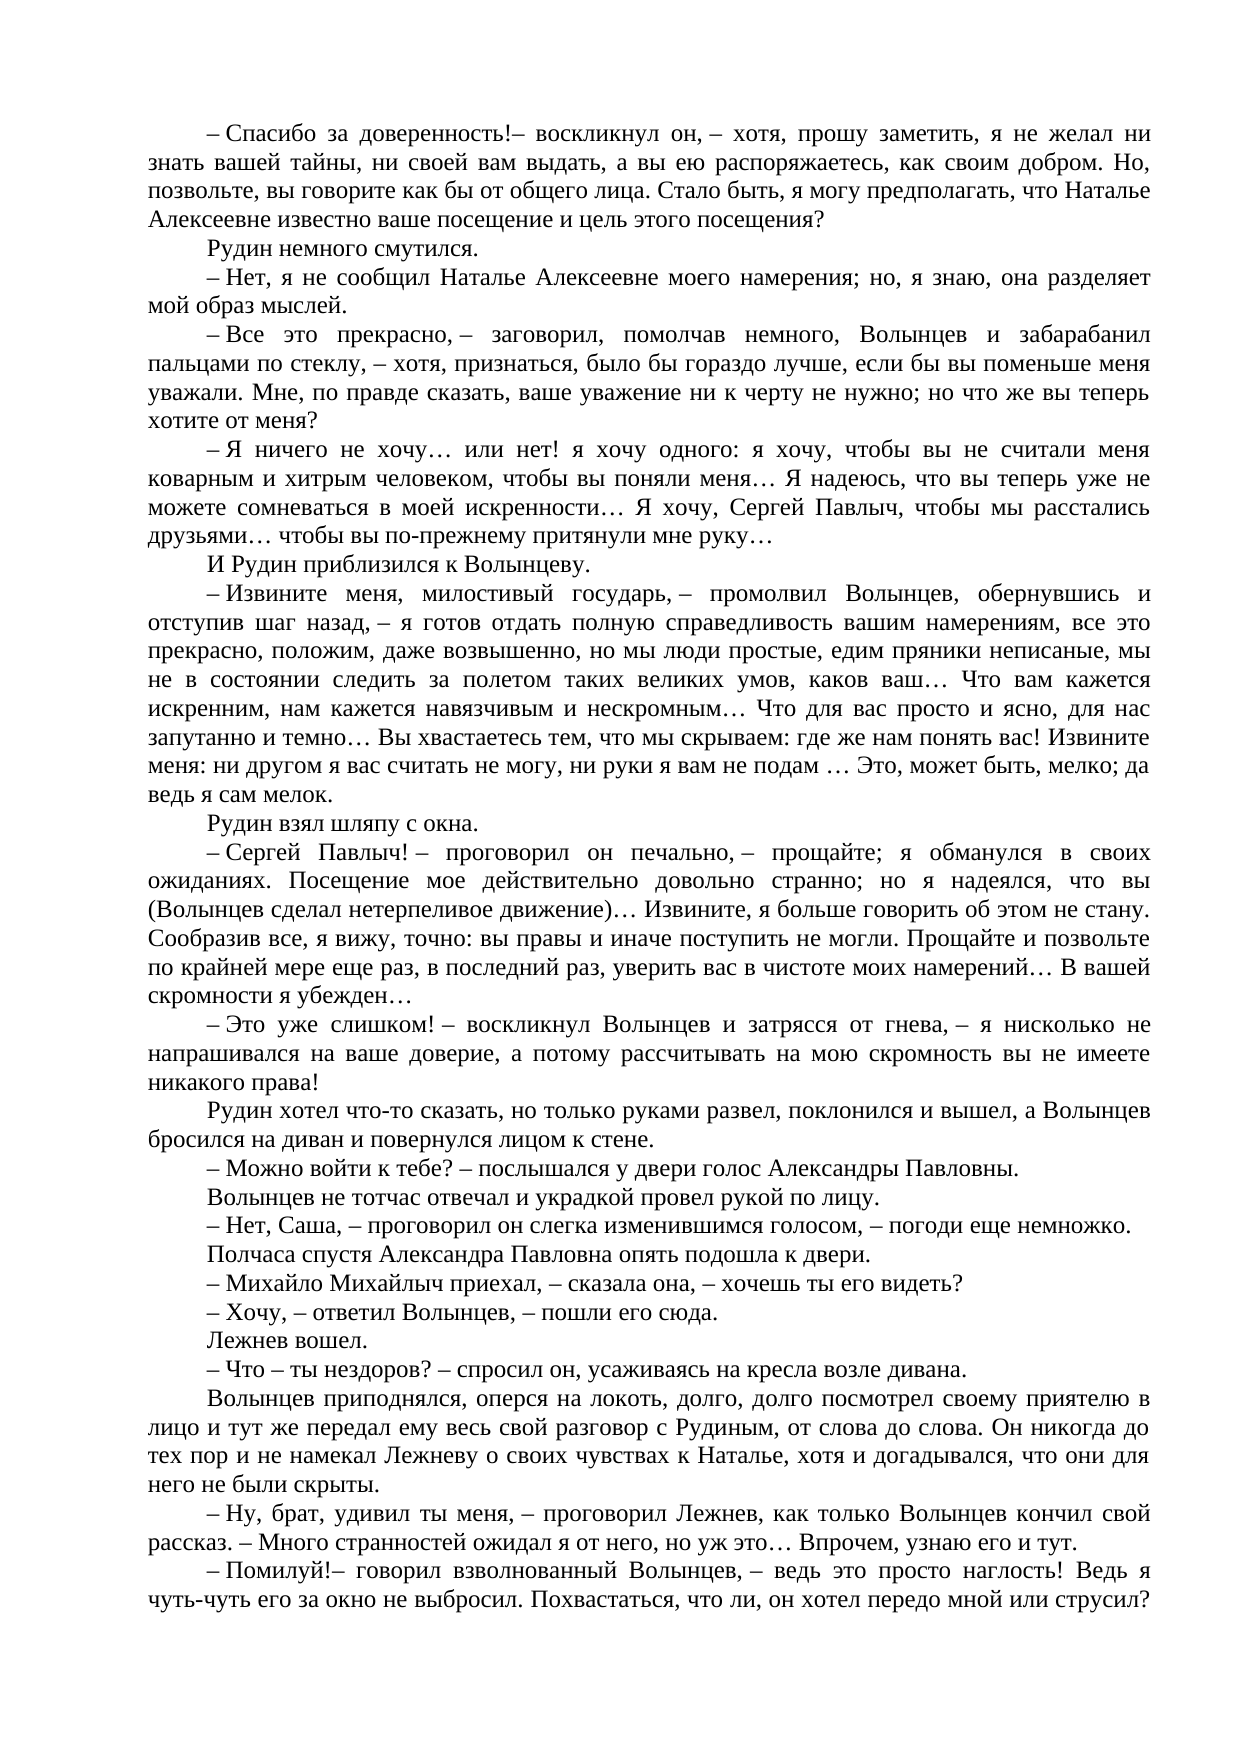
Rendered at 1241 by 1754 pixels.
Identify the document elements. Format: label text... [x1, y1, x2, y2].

text Рудин взял шляпу с окна. [148, 808, 1152, 837]
text – Хочу, – ответил Волынцев, – пошли его сюда. [148, 1297, 1152, 1326]
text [148, 1556, 1152, 1613]
text Волынцев приподнялся, оперся на локоть, долго, долго посмотрел своему приятелю в лицо и тут же передал ему весь свой разговор с Рудиным, от слова до слова. Он никогда до тех пор и не намекал Лежневу о своих чувствах к Наталье, хотя и догадывался, что они для него не были скрыты. [148, 1383, 1152, 1498]
text – Сергей Павлыч! – проговорил он печально, – прощайте; я обманулся в своих ожиданиях. Посещение мое действительно довольно странно; но я надеялся, что вы (Волынцев сделал нетерпеливое движение)… Извините, я больше говорить об этом не стану. Сообразив все, я вижу, точно: вы правы и иначе поступить не могли. Прощайте и позвольте по крайней мере еще раз, в последний раз, уверить вас в чистоте моих намерений… В вашей скромности я убежден… [148, 837, 1152, 1009]
text – Можно войти к тебе? – послышался у двери голос Александры Павловны. [148, 1153, 1152, 1182]
text И Рудин приблизился к Волынцеву. [148, 549, 1152, 578]
text Волынцев не тотчас отвечал и украдкой провел рукой по лицу. [148, 1182, 1152, 1211]
text – Извините меня, милостивый государь, – промолвил Волынцев, обернувшись и отступив шаг назад, – я готов отдать полную справедливость вашим намерениям, все это прекрасно, положим, даже возвышенно, но мы люди простые, едим пряники неписаные, мы не в состоянии следить за полетом таких великих умов, каков ваш… Что вам кажется искренним, нам кажется навязчивым и нескромным… Что для вас просто и ясно, для нас запутанно и темно… Вы хвастаетесь тем, что мы скрываем: где же нам понять вас! Извините меня: ни другом я вас считать не могу, ни руки я вам не подам … Это, может быть, мелко; да ведь я сам мелок. [148, 578, 1152, 808]
text – Что – ты нездоров? – спросил он, усаживаясь на кресла возле дивана. [148, 1354, 1152, 1383]
text Рудин немного смутился. [148, 233, 1152, 262]
text – Ну, брат, удивил ты меня, – проговорил Лежнев, как только Волынцев кончил свой рассказ. – Много странностей ожидал я от него, но уж это… Впрочем, узнаю его и тут. [148, 1498, 1152, 1556]
text – Я ничего не хочу… или нет! я хочу одного: я хочу, чтобы вы не считали меня коварным и хитрым человеком, чтобы вы поняли меня… Я надеюсь, что вы теперь уже не можете сомневаться в моей искренности… Я хочу, Сергей Павлыч, чтобы мы расстались друзьями… чтобы вы по-прежнему притянули мне руку… [148, 434, 1152, 549]
text – Михайло Михайлыч приехал, – сказала она, – хочешь ты его видеть? [148, 1268, 1152, 1297]
text – Нет, я не сообщил Наталье Алексеевне моего намерения; но, я знаю, она разделяет мой образ мыслей. [148, 262, 1152, 319]
text Лежнев вошел. [148, 1326, 1152, 1354]
text – Нет, Саша, – проговорил он слегка изменившимся голосом, – погоди еще немножко. [148, 1211, 1152, 1239]
text – Все это прекрасно, – заговорил, помолчав немного, Волынцев и забарабанил пальцами по стеклу, – хотя, признаться, было бы гораздо лучше, если бы вы поменьше меня уважали. Мне, по правде сказать, ваше уважение ни к черту не нужно; но что же вы теперь хотите от меня? [148, 319, 1152, 434]
text – Спасибо за доверенность!– воскликнул он, – хотя, прошу заметить, я не желал ни знать вашей тайны, ни своей вам выдать, а вы ею распоряжаетесь, как своим добром. Но, позвольте, вы говорите как бы от общего лица. Стало быть, я могу предполагать, что Наталье Алексеевне известно ваше посещение и цель этого посещения? [148, 118, 1152, 233]
text – Это уже слишком! – воскликнул Волынцев и затрясся от гнева, – я нисколько не напрашивался на ваше доверие, а потому рассчитывать на мою скромность вы не имеете никакого права! [148, 1009, 1152, 1096]
text Рудин хотел что-то сказать, но только руками развел, поклонился и вышел, а Волынцев бросился на диван и повернулся лицом к стене. [148, 1096, 1152, 1153]
text Полчаса спустя Александра Павловна опять подошла к двери. [148, 1239, 1152, 1268]
